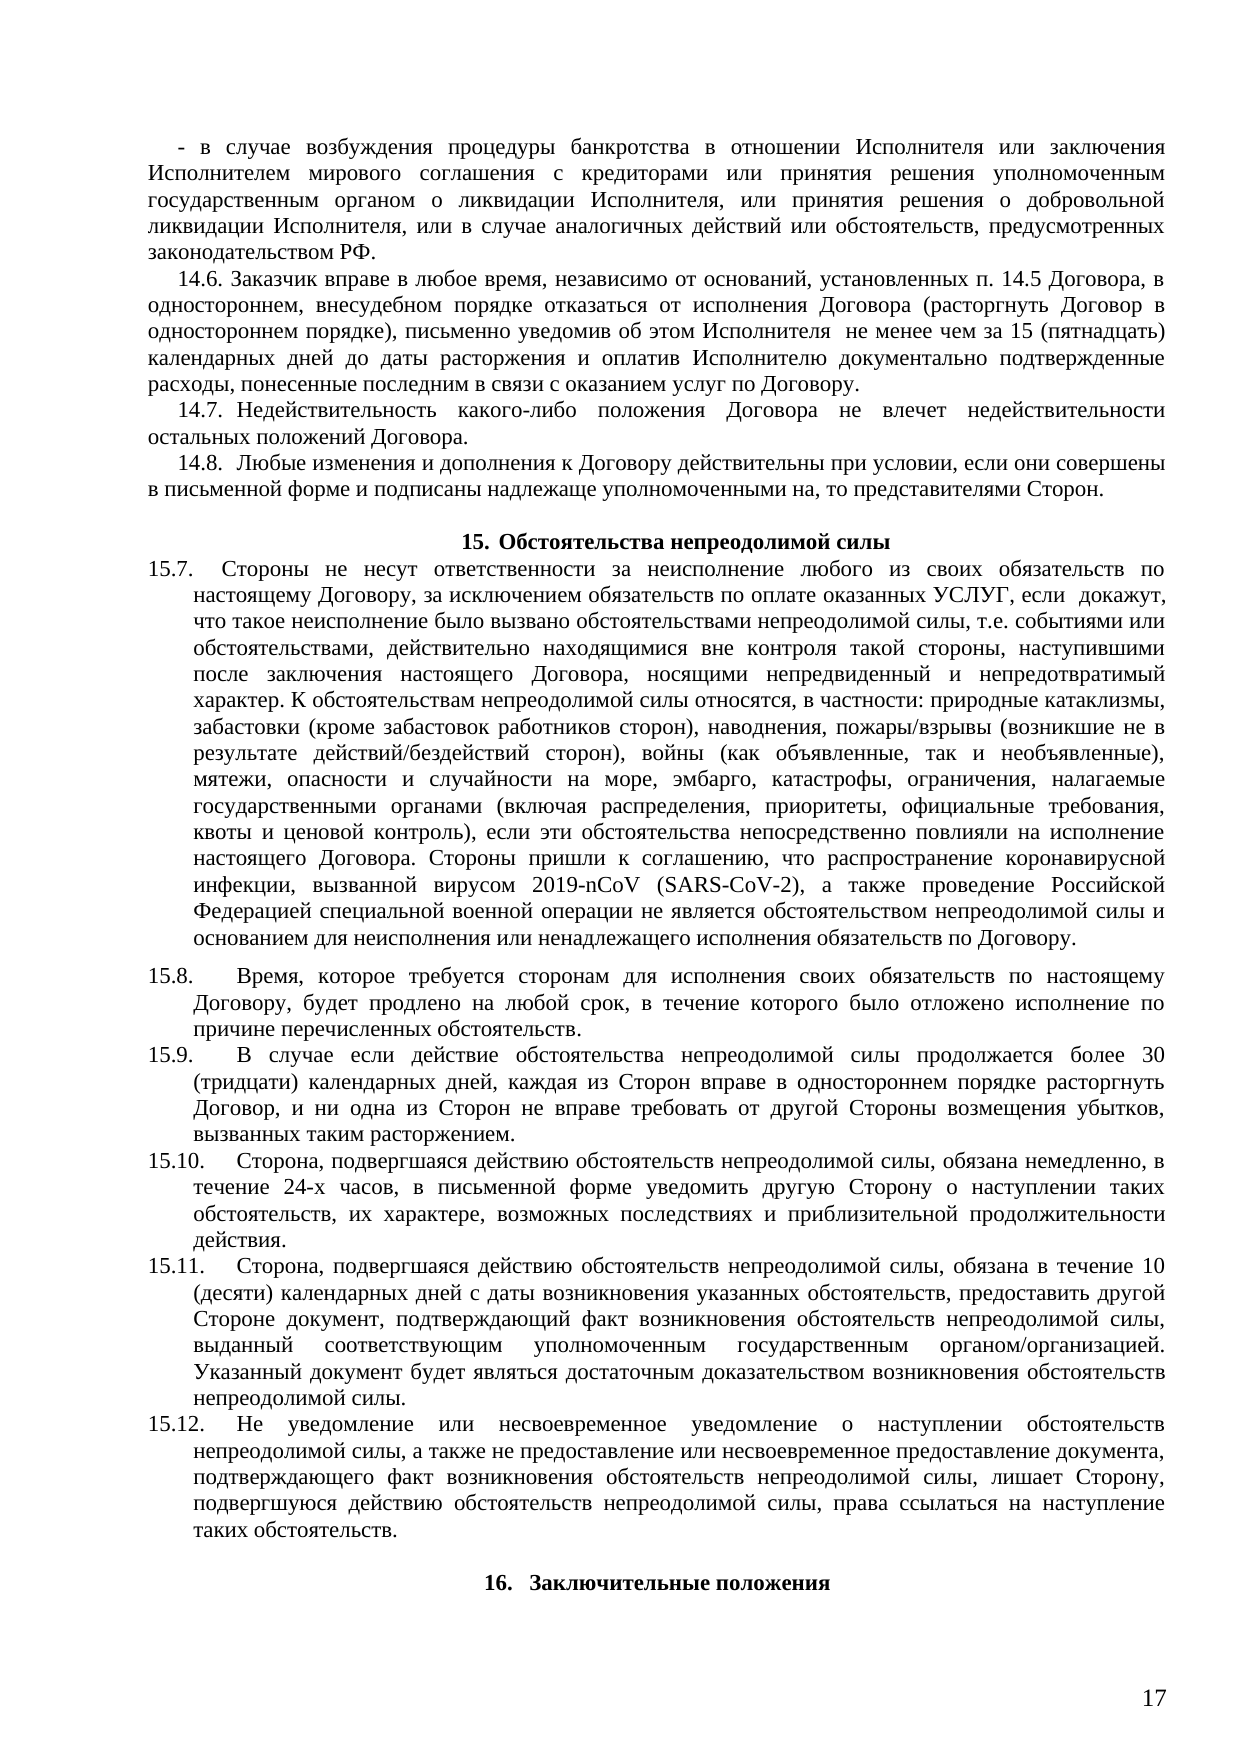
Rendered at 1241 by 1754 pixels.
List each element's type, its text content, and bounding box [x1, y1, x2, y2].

list Недействительность какого-либо положения Договора не влечет недействительности остальных положений Договора. [148, 396, 1167, 449]
list Время, которое требуется сторонам для исполнения своих обязательств по настоящему Договору, будет продлено на любой срок, в течение которого было отложено исполнение по причине перечисленных обстоятельств. [148, 962, 1167, 1041]
list В случае если действие обстоятельства непреодолимой силы продолжается более 30 (тридцати) календарных дней, каждая из Сторон вправе в одностороннем порядке расторгнуть Договор, и ни одна из Сторон не вправе требовать от другой Стороны возмещения убытков, вызванных таким расторжением. [148, 1041, 1167, 1147]
list - в случае возбуждения процедуры банкротства в отношении Исполнителя или заключения Исполнителем мирового соглашения с кредиторами или принятия решения уполномоченным государственным органом о ликвидации Исполнителя, или принятия решения о добровольной ликвидации Исполнителя, или в случае аналогичных действий или обстоятельств, предусмотренных законодательством РФ. [148, 133, 1167, 265]
list Сторона, подвергшаяся действию обстоятельств непреодолимой силы, обязана немедленно, в течение 24-х часов, в письменной форме уведомить другую Сторону о наступлении таких обстоятельств, их характере, возможных последствиях и приблизительной продолжительности действия. [148, 1147, 1167, 1252]
list Сторона, подвергшаяся действию обстоятельств непреодолимой силы, обязана в течение 10 (десяти) календарных дней с даты возникновения указанных обстоятельств, предоставить другой Стороне документ, подтверждающий факт возникновения обстоятельств непреодолимой силы, выданный соответствующим уполномоченным государственным органом/организацией. Указанный документ будет являться достаточным доказательством возникновения обстоятельств непреодолимой силы. [148, 1252, 1167, 1410]
list Стороны не несут ответственности за неисполнение любого из своих обязательств по настоящему Договору, за исключением обязательств по оплате оказанных УСЛУГ, если докажут, что такое неисполнение было вызвано обстоятельствами непреодолимой силы, т.е. событиями или обстоятельствами, действительно находящимися вне контроля такой стороны, наступившими после заключения настоящего Договора, носящими непредвиденный и непредотвратимый характер. К обстоятельствам непреодолимой силы относятся, в частности: природные катаклизмы, забастовки (кроме забастовок работников сторон), наводнения, пожары/взрывы (возникшие не в результате действий/бездействий сторон), войны (как объявленные, так и необъявленные), мятежи, опасности и случайности на море, эмбарго, катастрофы, ограничения, налагаемые государственными органами (включая распределения, приоритеты, официальные требования, квоты и ценовой контроль), если эти обстоятельства непосредственно повлияли на исполнение настоящего Договора. Стороны пришли к соглашению, что распространение коронавирусной инфекции, вызванной вирусом 2019-nCoV (SARS-CoV-2), а также проведение Российской Федерацией специальной военной операции не является обстоятельством непреодолимой силы и основанием для неисполнения или ненадлежащего исполнения обязательств по Договору. [148, 554, 1167, 950]
list Заключительные положения [148, 1568, 1167, 1595]
list Любые изменения и дополнения к Договору действительны при условии, если они совершены в письменной форме и подписаны надлежаще уполномоченными на, то представителями Сторон. [148, 449, 1167, 502]
list 14.6. Заказчик вправе в любое время, независимо от оснований, установленных п. 14.5 Договора, в одностороннем, внесудебном порядке отказаться от исполнения Договора (расторгнуть Договор в одностороннем порядке), письменно уведомив об этом Исполнителя не менее чем за 15 (пятнадцать) календарных дней до даты расторжения и оплатив Исполнителю документально подтвержденные расходы, понесенные последним в связи с оказанием услуг по Договору. [148, 265, 1167, 396]
list Обстоятельства непреодолимой силы [185, 528, 1167, 554]
list Не уведомление или несвоевременное уведомление о наступлении обстоятельств непреодолимой силы, а также не предоставление или несвоевременное предоставление документа, подтверждающего факт возникновения обстоятельств непреодолимой силы, лишает Сторону, подвергшуюся действию обстоятельств непреодолимой силы, права ссылаться на наступление таких обстоятельств. [148, 1410, 1167, 1542]
